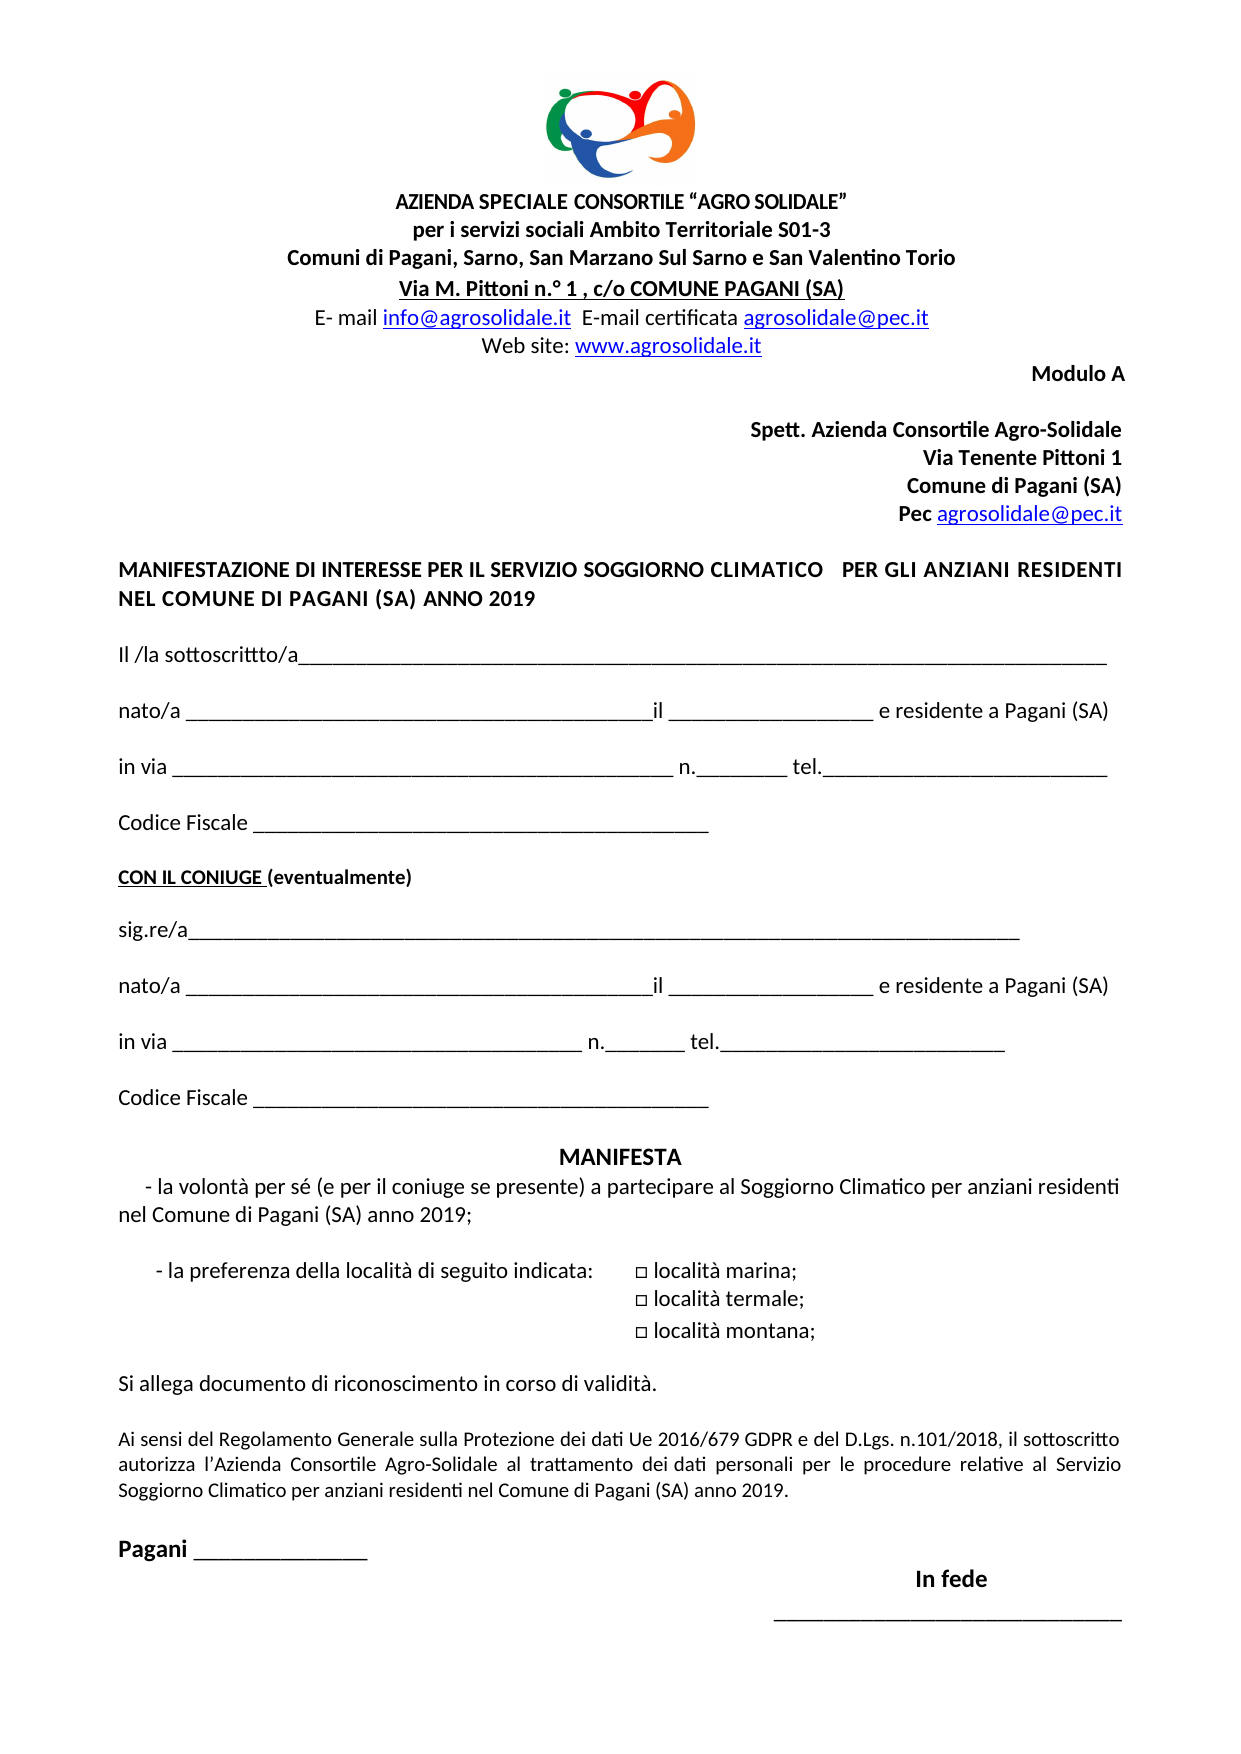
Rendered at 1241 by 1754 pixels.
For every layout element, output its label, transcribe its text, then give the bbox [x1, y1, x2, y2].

text In fede [118, 1563, 1122, 1594]
text nato/a _________________________________________il __________________ e residente a Pagani (SA) [118, 971, 1122, 999]
text ____________________________ [118, 1594, 1122, 1624]
text Pagani ______________ [118, 1533, 1122, 1563]
text - la volontà per sé (e per il coniuge se presente) a partecipare al Soggiorno Climatico per anziani residenti nel Comune di Pagani (SA) anno 2019; [118, 1172, 1122, 1228]
text Si allega documento di riconoscimento in corso di validità. [118, 1369, 1122, 1397]
text Comuni di Pagani, Sarno, San Marzano Sul Sarno e San Valentino Torio [118, 243, 1125, 271]
list □ località termale; [156, 1284, 1122, 1312]
text Via M. Pittoni n.° 1 , c/o COMUNE PAGANI (SA) [118, 271, 1125, 303]
text sig.re/a_________________________________________________________________________ [118, 915, 1122, 943]
text - la preferenza della località di seguito indicata: □ località marina; [156, 1256, 1122, 1284]
text MANIFESTA [118, 1141, 1122, 1172]
text MANIFESTAZIONE DI INTERESSE PER IL SERVIZIO SOGGIORNO CLIMATICO PER GLI ANZIANI RESIDENTI NEL COMUNE DI PAGANI (SA) ANNO 2019 [118, 556, 1122, 612]
text nato/a _________________________________________il __________________ e residente a Pagani (SA) [118, 696, 1122, 724]
text in via ____________________________________________ n.________ tel._________________________ [118, 752, 1122, 780]
text CON IL CONIUGE (eventualmente) [118, 864, 1122, 889]
text E- mail info@agrosolidale.it E-mail certificata agrosolidale@pec.it [118, 303, 1125, 331]
text Web site: www.agrosolidale.it [118, 331, 1125, 359]
text Il /la sottoscrittto/a_______________________________________________________________________ [118, 640, 1122, 668]
list □ località montana; [156, 1316, 1122, 1344]
text per i servizi sociali Ambito Territoriale S01-3 [118, 215, 1125, 243]
text Comune di Pagani (SA) [118, 472, 1122, 499]
text AZIENDA SPECIALE CONSORTILE “AGRO SOLIDALE” [118, 187, 1125, 215]
text Codice Fiscale ________________________________________ [118, 808, 1122, 836]
text Pec agrosolidale@pec.it [118, 499, 1122, 528]
text Modulo A [118, 359, 1125, 387]
text Ai sensi del Regolamento Generale sulla Protezione dei dati Ue 2016/679 GDPR e del D.Lgs. n.101/2018, il sottoscritto autorizza l’Azienda Consortile Agro-Solidale al trattamento dei dati personali per le procedure relative al Servizio Soggiorno Climatico per anziani residenti nel Comune di Pagani (SA) anno 2019. [118, 1426, 1122, 1502]
text Codice Fiscale ________________________________________ [118, 1083, 1122, 1111]
picture [543, 73, 698, 187]
text in via ____________________________________ n._______ tel._________________________ [118, 1027, 1122, 1055]
text Spett. Azienda Consortile Agro-Solidale [118, 416, 1122, 443]
text Via Tenente Pittoni 1 [118, 443, 1122, 472]
